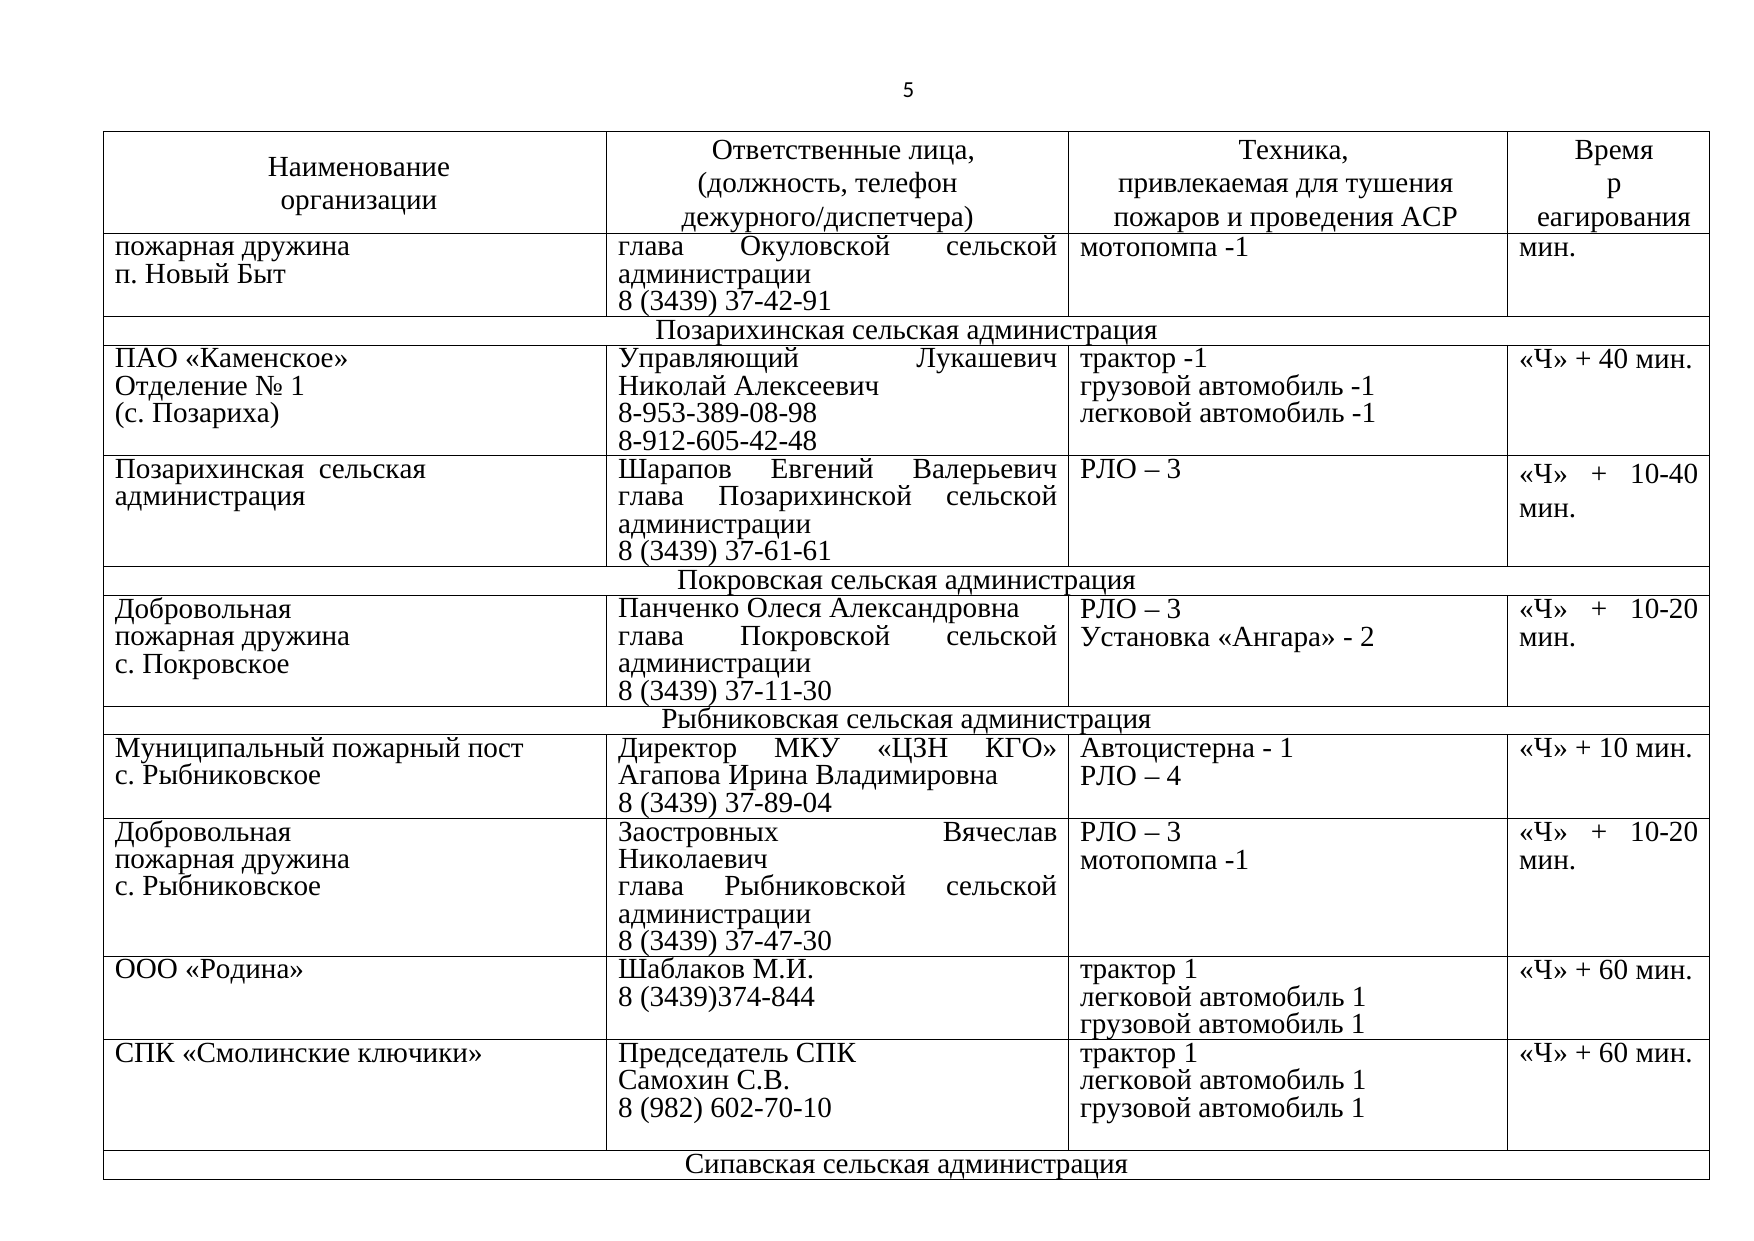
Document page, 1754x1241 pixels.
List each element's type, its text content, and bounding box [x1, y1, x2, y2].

table_cell РЛО – 3 мотопомпа -1 [1069, 819, 1507, 956]
table_header Техника, привлекаемая для тушения пожаров и проведения АСР [1069, 132, 1507, 233]
table_cell ООО «Родина» [104, 957, 606, 1039]
table_cell ПАО «Каменское» Отделение № 1 (с. Позариха) [104, 346, 606, 455]
table_cell трактор 1 легковой автомобиль 1 грузовой автомобиль 1 [1069, 1040, 1507, 1150]
table_cell «Ч» + 60 мин. [1508, 1040, 1709, 1150]
table_cell Рыбниковская сельская администрация [104, 707, 1709, 734]
table_cell Панченко Олеся Александровна глава Покровской сельской администрации 8 (3439) 37-11-30 [607, 596, 1068, 706]
table_cell «Ч» + 40 мин. [1508, 346, 1709, 455]
table_cell трактор 1 легковой автомобиль 1 грузовой автомобиль 1 [1069, 957, 1507, 1039]
table_cell Муниципальный пожарный пост с. Рыбниковское [104, 735, 606, 818]
table_cell трактор -1 грузовой автомобиль -1 легковой автомобиль -1 [1069, 346, 1507, 455]
table_cell РЛО – 3 Установка «Ангара» - 2 [1069, 596, 1507, 706]
table_cell Директор МКУ «ЦЗН КГО» Агапова Ирина Владимировна 8 (3439) 37-89-04 [607, 735, 1068, 818]
table_cell Добровольная пожарная дружина с. Покровское [104, 596, 606, 706]
table_cell Позарихинская сельская администрация [104, 317, 1709, 345]
table_cell «Ч» + 10-25 мин. [1508, 234, 1709, 316]
table_cell Автоцистерна - 1 РЛО – 4 [1069, 735, 1507, 818]
table_cell РЛО – 3 [1069, 456, 1507, 566]
table_cell «Ч» + 10-40 мин. [1508, 456, 1709, 566]
table_cell Председатель СПК Самохин С.В. 8 (982) 602-70-10 [607, 1040, 1068, 1150]
table_cell Сипавская сельская администрация [104, 1151, 1709, 1179]
table_header Наименование организации [104, 132, 606, 233]
table_header Ответственные лица, (должность, телефон дежурного/диспетчера) [607, 132, 1068, 233]
table_cell Заостровных Вячеслав Николаевич глава Рыбниковской сельской администрации 8 (3439) 37-47-30 [607, 819, 1068, 956]
table_cell «Ч» + 10-20 мин. [1508, 596, 1709, 706]
table_cell «Ч» + 60 мин. [1508, 957, 1709, 1039]
table_cell Добровольная пожарная дружина п. Новый Быт [104, 234, 606, 316]
table_cell Добровольная пожарная дружина с. Рыбниковское [104, 819, 606, 956]
table_cell Позарихинская сельская администрация [104, 456, 606, 566]
table_cell Шаблаков М.И. 8 (3439)374-844 [607, 957, 1068, 1039]
table_cell Управляющий Лукашевич Николай Алексеевич 8-953-389-08-98 8-912-605-42-48 [607, 346, 1068, 455]
table_cell «Ч» + 10-20 мин. [1508, 819, 1709, 956]
table_cell СПК «Смолинские ключики» [104, 1040, 606, 1150]
table_cell Покровская сельская администрация [104, 567, 1709, 595]
table_cell Членов Александр Петрович глава Окуловской сельской администрации 8 (3439) 37-42-91 [607, 234, 1068, 316]
table_header Время реагирования [1508, 132, 1709, 233]
table_cell РЛО – 6 мотопомпа -1 [1069, 234, 1507, 316]
table_cell «Ч» + 10 мин. [1508, 735, 1709, 818]
table_cell Шарапов Евгений Валерьевич глава Позарихинской сельской администрации 8 (3439) 37-61-61 [607, 456, 1068, 566]
